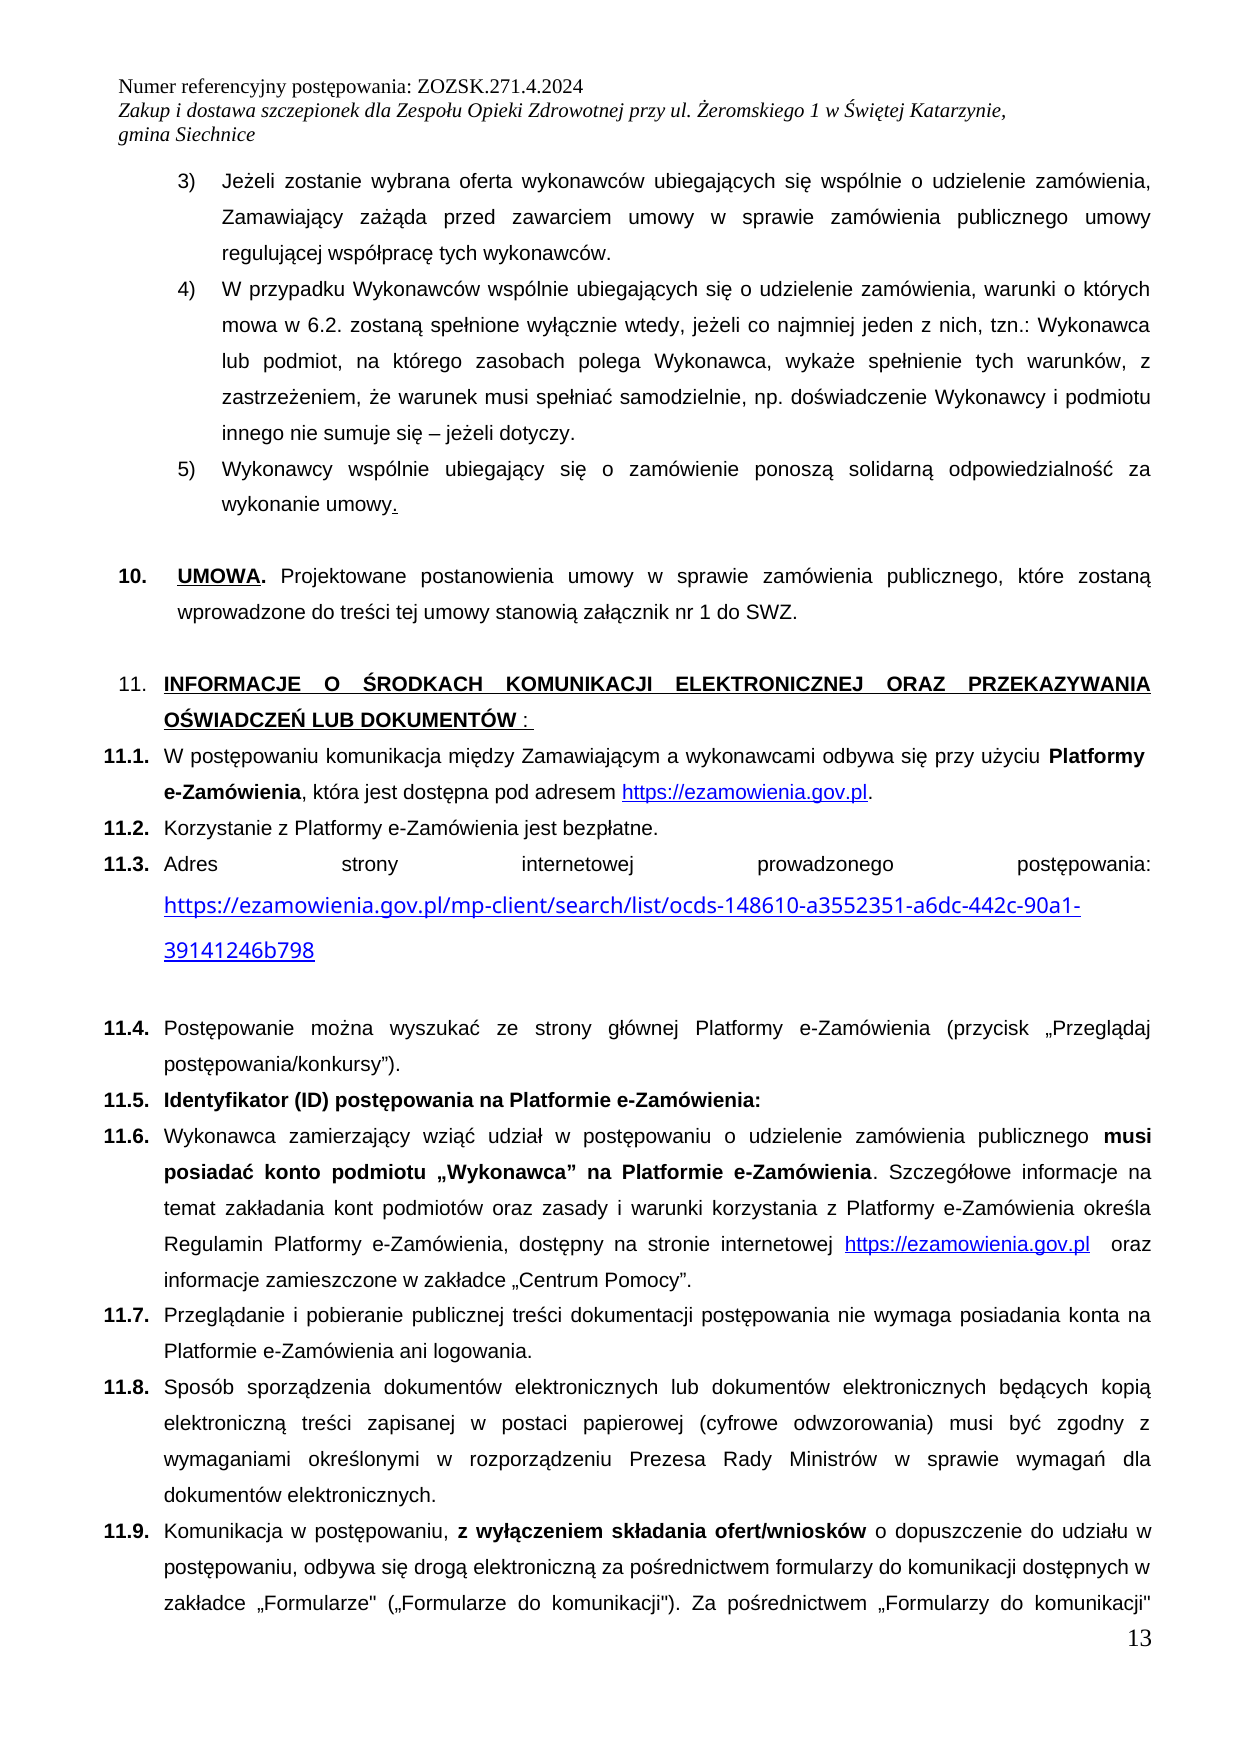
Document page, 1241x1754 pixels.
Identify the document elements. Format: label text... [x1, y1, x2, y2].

list Korzystanie z Platformy e-Zamówienia jest bezpłatne. [103, 816, 1152, 840]
list Wykonawcy wspólnie ubiegający się o zamówienie ponoszą solidarną odpowiedzialność za wykonanie umowy. [177, 456, 1152, 516]
list UMOWA. Projektowane postanowienia umowy w sprawie zamówienia publicznego, które zostaną wprowadzone do treści tej umowy stanowią załącznik nr 1 do SWZ. [118, 564, 1152, 624]
list Identyfikator (ID) postępowania na Platformie e-Zamówienia: [103, 1088, 1152, 1112]
list Postępowanie można wyszukać ze strony głównej Platformy e-Zamówienia (przycisk „Przeglądaj postępowania/konkursy”). [103, 1016, 1152, 1076]
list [103, 1519, 1152, 1615]
list Wykonawca zamierzający wziąć udział w postępowaniu o udzielenie zamówienia publicznego musi posiadać konto podmiotu „Wykonawca” na Platformie e-Zamówienia. Szczegółowe informacje na temat zakładania kont podmiotów oraz zasady i warunki korzystania z Platformy e-Zamówienia określa Regulamin Platformy e-Zamówienia, dostępny na stronie internetowej https://ezamowienia.gov.pl oraz informacje zamieszczone w zakładce „Centrum Pomocy”. [103, 1124, 1152, 1291]
list W postępowaniu komunikacja między Zamawiającym a wykonawcami odbywa się przy użyciu Platformy e-Zamówienia, która jest dostępna pod adresem https://ezamowienia.gov.pl. [103, 744, 1152, 804]
list Jeżeli zostanie wybrana oferta wykonawców ubiegających się wspólnie o udzielenie zamówienia, Zamawiający zażąda przed zawarciem umowy w sprawie zamówienia publicznego umowy regulującej współpracę tych wykonawców. [177, 169, 1152, 265]
list Przeglądanie i pobieranie publicznej treści dokumentacji postępowania nie wymaga posiadania konta na Platformie e-Zamówienia ani logowania. [103, 1303, 1152, 1363]
list INFORMACJE O ŚRODKACH KOMUNIKACJI ELEKTRONICZNEJ ORAZ PRZEKAZYWANIA OŚWIADCZEŃ LUB DOKUMENTÓW : [118, 672, 1152, 732]
list Adres strony internetowej prowadzonego postępowania: https://ezamowienia.gov.pl/mp-client/search/list/ocds-148610-a3552351-a6dc-442c-90a1-39141246b798 [103, 852, 1152, 965]
list W przypadku Wykonawców wspólnie ubiegających się o udzielenie zamówienia, warunki o których mowa w 6.2. zostaną spełnione wyłącznie wtedy, jeżeli co najmniej jeden z nich, tzn.: Wykonawca lub podmiot, na którego zasobach polega Wykonawca, wykaże spełnienie tych warunków, z zastrzeżeniem, że warunek musi spełniać samodzielnie, np. doświadczenie Wykonawcy i podmiotu innego nie sumuje się – jeżeli dotyczy. [177, 277, 1152, 444]
list Sposób sporządzenia dokumentów elektronicznych lub dokumentów elektronicznych będących kopią elektroniczną treści zapisanej w postaci papierowej (cyfrowe odwzorowania) musi być zgodny z wymaganiami określonymi w rozporządzeniu Prezesa Rady Ministrów w sprawie wymagań dla dokumentów elektronicznych. [103, 1375, 1152, 1507]
